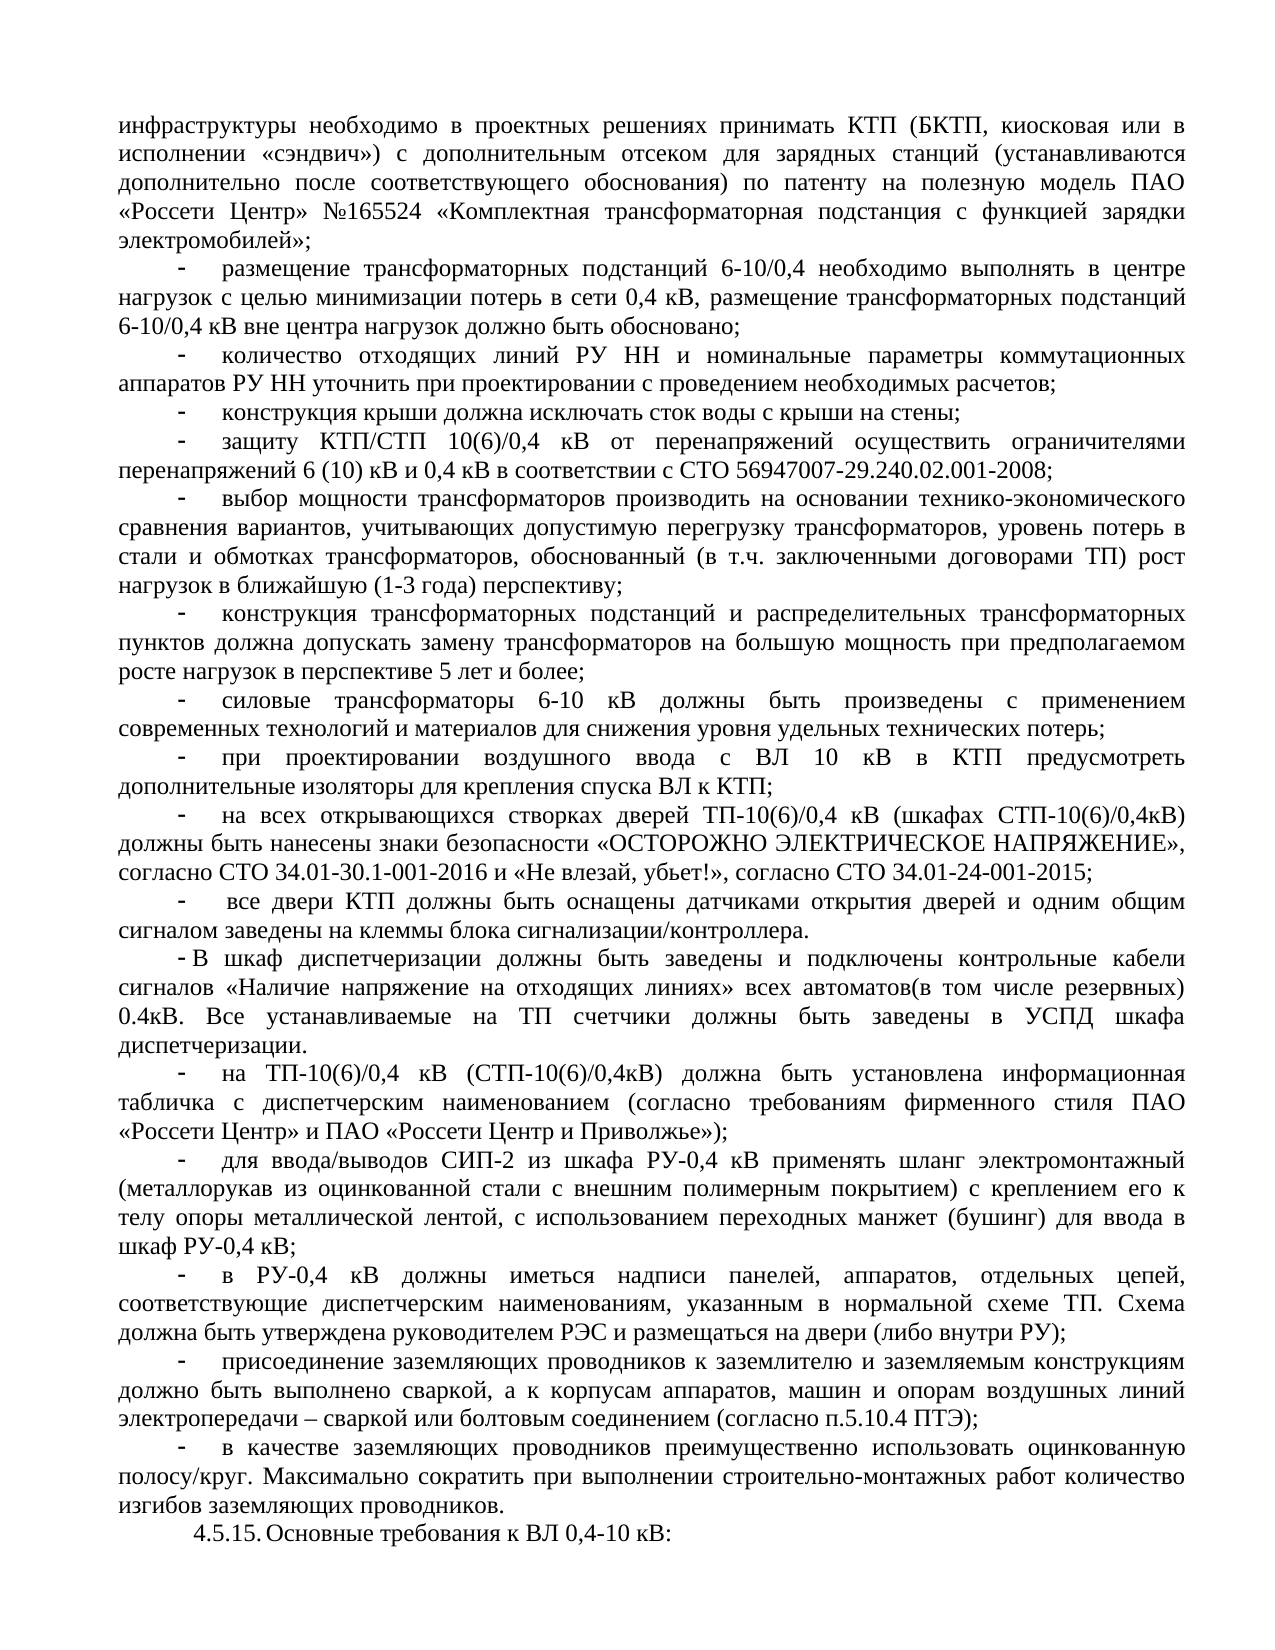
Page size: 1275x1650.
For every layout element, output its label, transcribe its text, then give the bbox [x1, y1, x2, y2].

list в качестве заземляющих проводников преимущественно использовать оцинкованную полосу/круг. Максимально сократить при выполнении строительно-монтажных работ количество изгибов заземляющих проводников. [118, 1432, 1186, 1518]
list Основные требования к ВЛ 0,4-10 кВ: [193, 1518, 1186, 1547]
list конструкция крыши должна исключать сток воды с крыши на стены; [118, 397, 1186, 426]
list на ТП-10(6)/0,4 кВ (СТП-10(6)/0,4кВ) должна быть установлена информационная табличка с диспетчерским наименованием (согласно требованиям фирменного стиля ПАО «Россети Центр» и ПАО «Россети Центр и Приволжье»); [118, 1058, 1186, 1145]
list на всех открывающихся створках дверей ТП-10(6)/0,4 кВ (шкафах СТП-10(6)/0,4кВ) должны быть нанесены знаки безопасности «ОСТОРОЖНО ЭЛЕКТРИЧЕСКОЕ НАПРЯЖЕНИЕ», согласно СТО 34.01-30.1-001-2016 и «Не влезай, убьет!», согласно СТО 34.01-24-001-2015; [118, 800, 1186, 886]
list выбор мощности трансформаторов производить на основании технико-экономического сравнения вариантов, учитывающих допустимую перегрузку трансформаторов, уровень потерь в стали и обмотках трансформаторов, обоснованный (в т.ч. заключенными договорами ТП) рост нагрузок в ближайшую (1-3 года) перспективу; [118, 483, 1186, 598]
list в РУ-0,4 кВ должны иметься надписи панелей, аппаратов, отдельных цепей, соответствующие диспетчерским наименованиям, указанным в нормальной схеме ТП. Схема должна быть утверждена руководителем РЭС и размещаться на двери (либо внутри РУ); [118, 1260, 1186, 1346]
list количество отходящих линий РУ НН и номинальные параметры коммутационных аппаратов РУ НН уточнить при проектировании с проведением необходимых расчетов; [118, 340, 1186, 397]
list при проектировании воздушного ввода с ВЛ 10 кВ в КТП предусмотреть дополнительные изоляторы для крепления спуска ВЛ к КТП; [118, 742, 1186, 800]
list конструкция трансформаторных подстанций и распределительных трансформаторных пунктов должна допускать замену трансформаторов на большую мощность при предполагаемом росте нагрузок в перспективе 5 лет и более; [118, 598, 1186, 685]
list присоединение заземляющих проводников к заземлителю и заземляемым конструкциям должно быть выполнено сваркой, а к корпусам аппаратов, машин и опорам воздушных линий электропередачи – сваркой или болтовым соединением (согласно п.5.10.4 ПТЭ); [118, 1346, 1186, 1432]
list для ввода/выводов СИП-2 из шкафа РУ-0,4 кВ применять шланг электромонтажный (металлорукав из оцинкованной стали с внешним полимерным покрытием) с креплением его к телу опоры металлической лентой, с использованием переходных манжет (бушинг) для ввода в шкаф РУ-0,4 кВ; [118, 1145, 1186, 1260]
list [118, 110, 1186, 253]
list В шкаф диспетчеризации должны быть заведены и подключены контрольные кабели сигналов «Наличие напряжение на отходящих линиях» всех автоматов(в том числе резервных) 0.4кВ. Все устанавливаемые на ТП счетчики должны быть заведены в УСПД шкафа диспетчеризации. [118, 943, 1186, 1058]
list силовые трансформаторы 6-10 кВ должны быть произведены с применением современных технологий и материалов для снижения уровня удельных технических потерь; [118, 685, 1186, 742]
list защиту КТП/СТП 10(6)/0,4 кВ от перенапряжений осуществить ограничителями перенапряжений 6 (10) кВ и 0,4 кВ в соответствии с СТО 56947007-29.240.02.001-2008; [118, 426, 1186, 483]
list все двери КТП должны быть оснащены датчиками открытия дверей и одним общим сигналом заведены на клеммы блока сигнализации/контроллера. [118, 886, 1186, 943]
list размещение трансформаторных подстанций 6-10/0,4 необходимо выполнять в центре нагрузок с целью минимизации потерь в сети 0,4 кВ, размещение трансформаторных подстанций 6-10/0,4 кВ вне центра нагрузок должно быть обосновано; [118, 253, 1186, 340]
